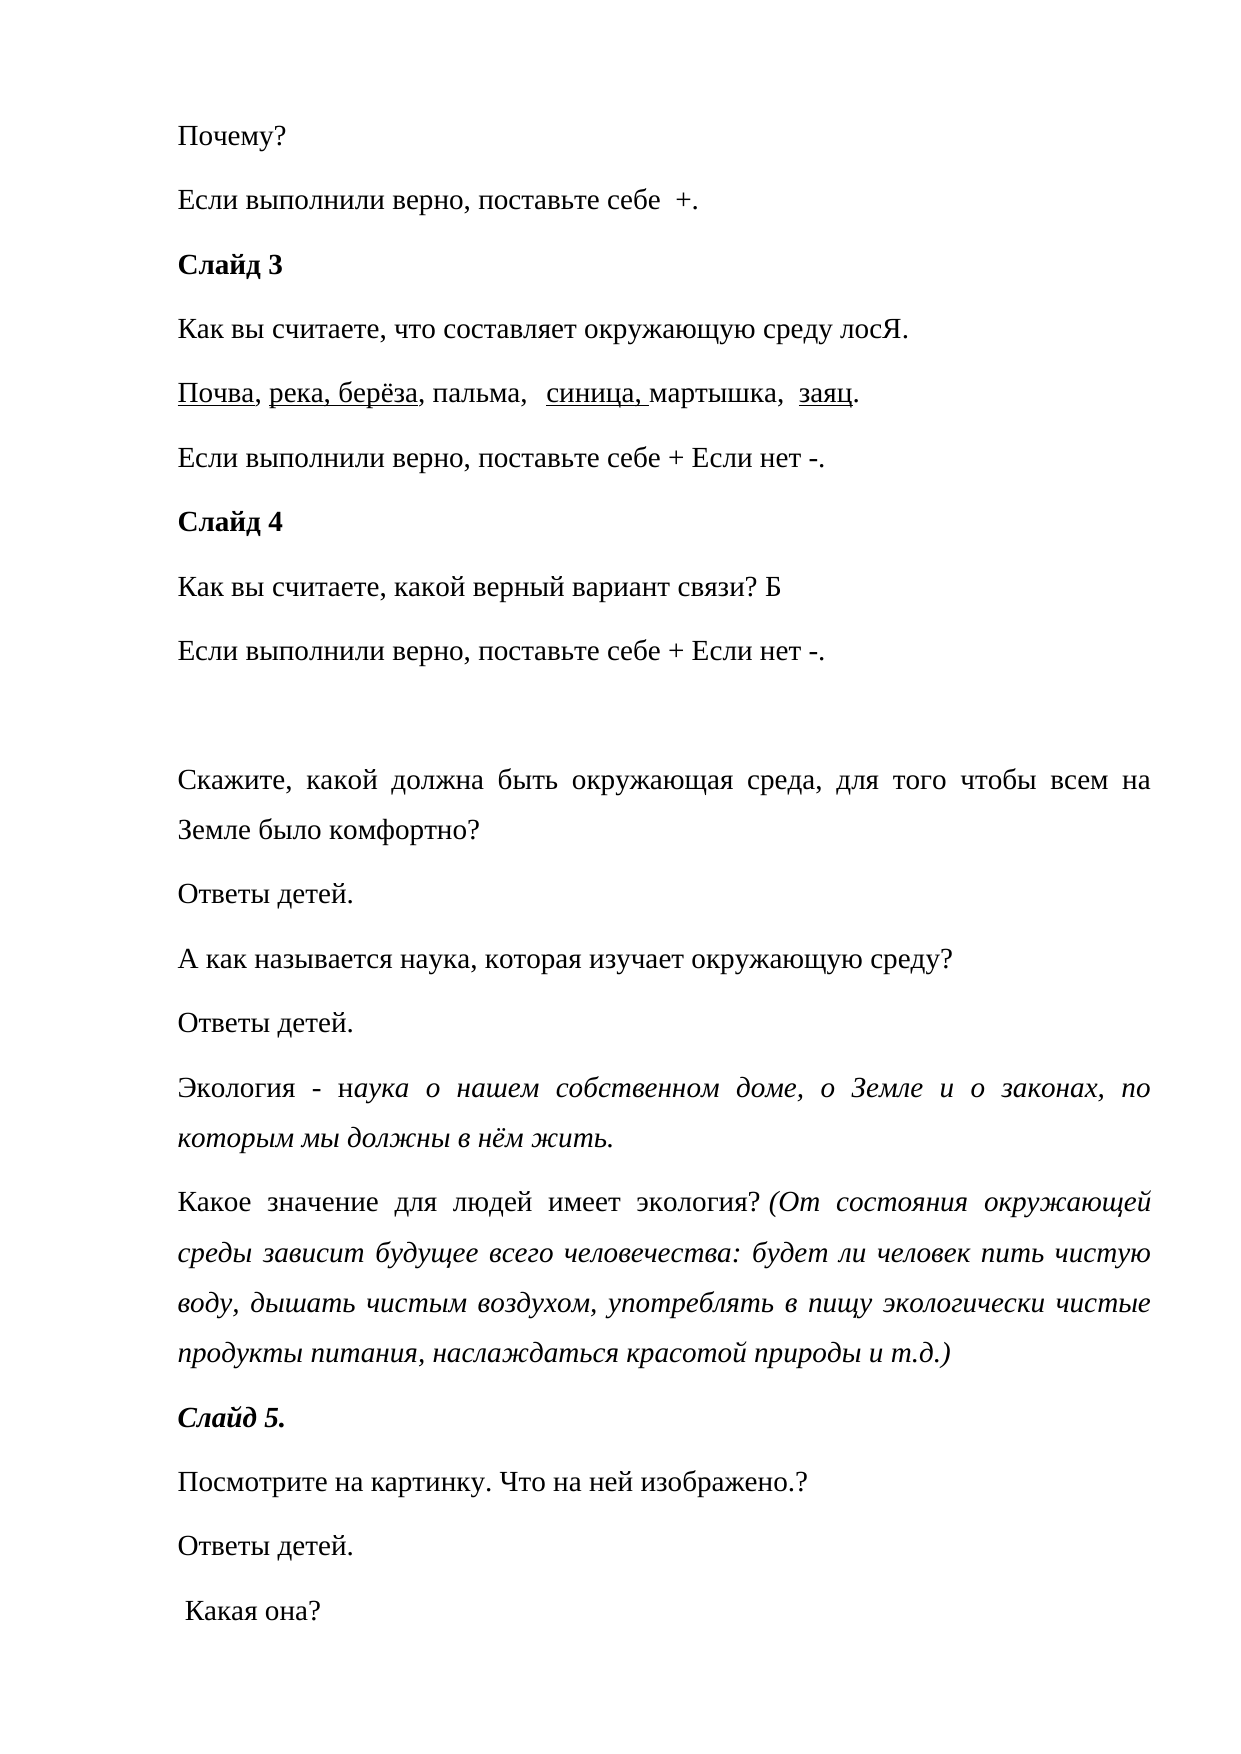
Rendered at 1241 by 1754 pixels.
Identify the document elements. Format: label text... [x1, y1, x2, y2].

text Какое значение для людей имеет экология? (От состояния окружающей среды зависит будущее всего человечества: будет ли человек пить чистую воду, дышать чистым воздухом, употреблять в пищу экологически чистые продукты питания, наслаждаться красотой природы и т.д.) [177, 1184, 1152, 1369]
text Слайд 3 [177, 247, 1152, 280]
text Ответы детей. [177, 877, 1152, 910]
text Какая она? [177, 1593, 1152, 1626]
text Если выполнили верно, поставьте себе + Если нет -. [177, 440, 1152, 473]
text Слайд 4 [177, 504, 1152, 538]
text Если выполнили верно, поставьте себе +. [177, 182, 1152, 216]
text Скажите, какой должна быть окружающая среда, для того чтобы всем на Земле было комфортно? [177, 762, 1152, 846]
text Если выполнили верно, поставьте себе + Если нет -. [177, 633, 1152, 667]
text Как вы считаете, что составляет окружающую среду лосЯ. [177, 311, 1152, 345]
text Посмотрите на картинку. Что на ней изображено.? [177, 1464, 1152, 1498]
text Почва, река, берёза, пальма, синица, мартышка, заяц. [177, 376, 1152, 409]
text Ответы детей. [177, 1005, 1152, 1039]
text А как называется наука, которая изучает окружающую среду? [177, 941, 1152, 974]
text Как вы считаете, какой верный вариант связи? Б [177, 569, 1152, 602]
text Слайд 5. [177, 1400, 1152, 1433]
text Почему? [177, 118, 1152, 152]
text Экология - наука о нашем собственном доме, о Земле и о законах, по которым мы должны в нём жить. [177, 1070, 1152, 1153]
text Ответы детей. [177, 1528, 1152, 1562]
